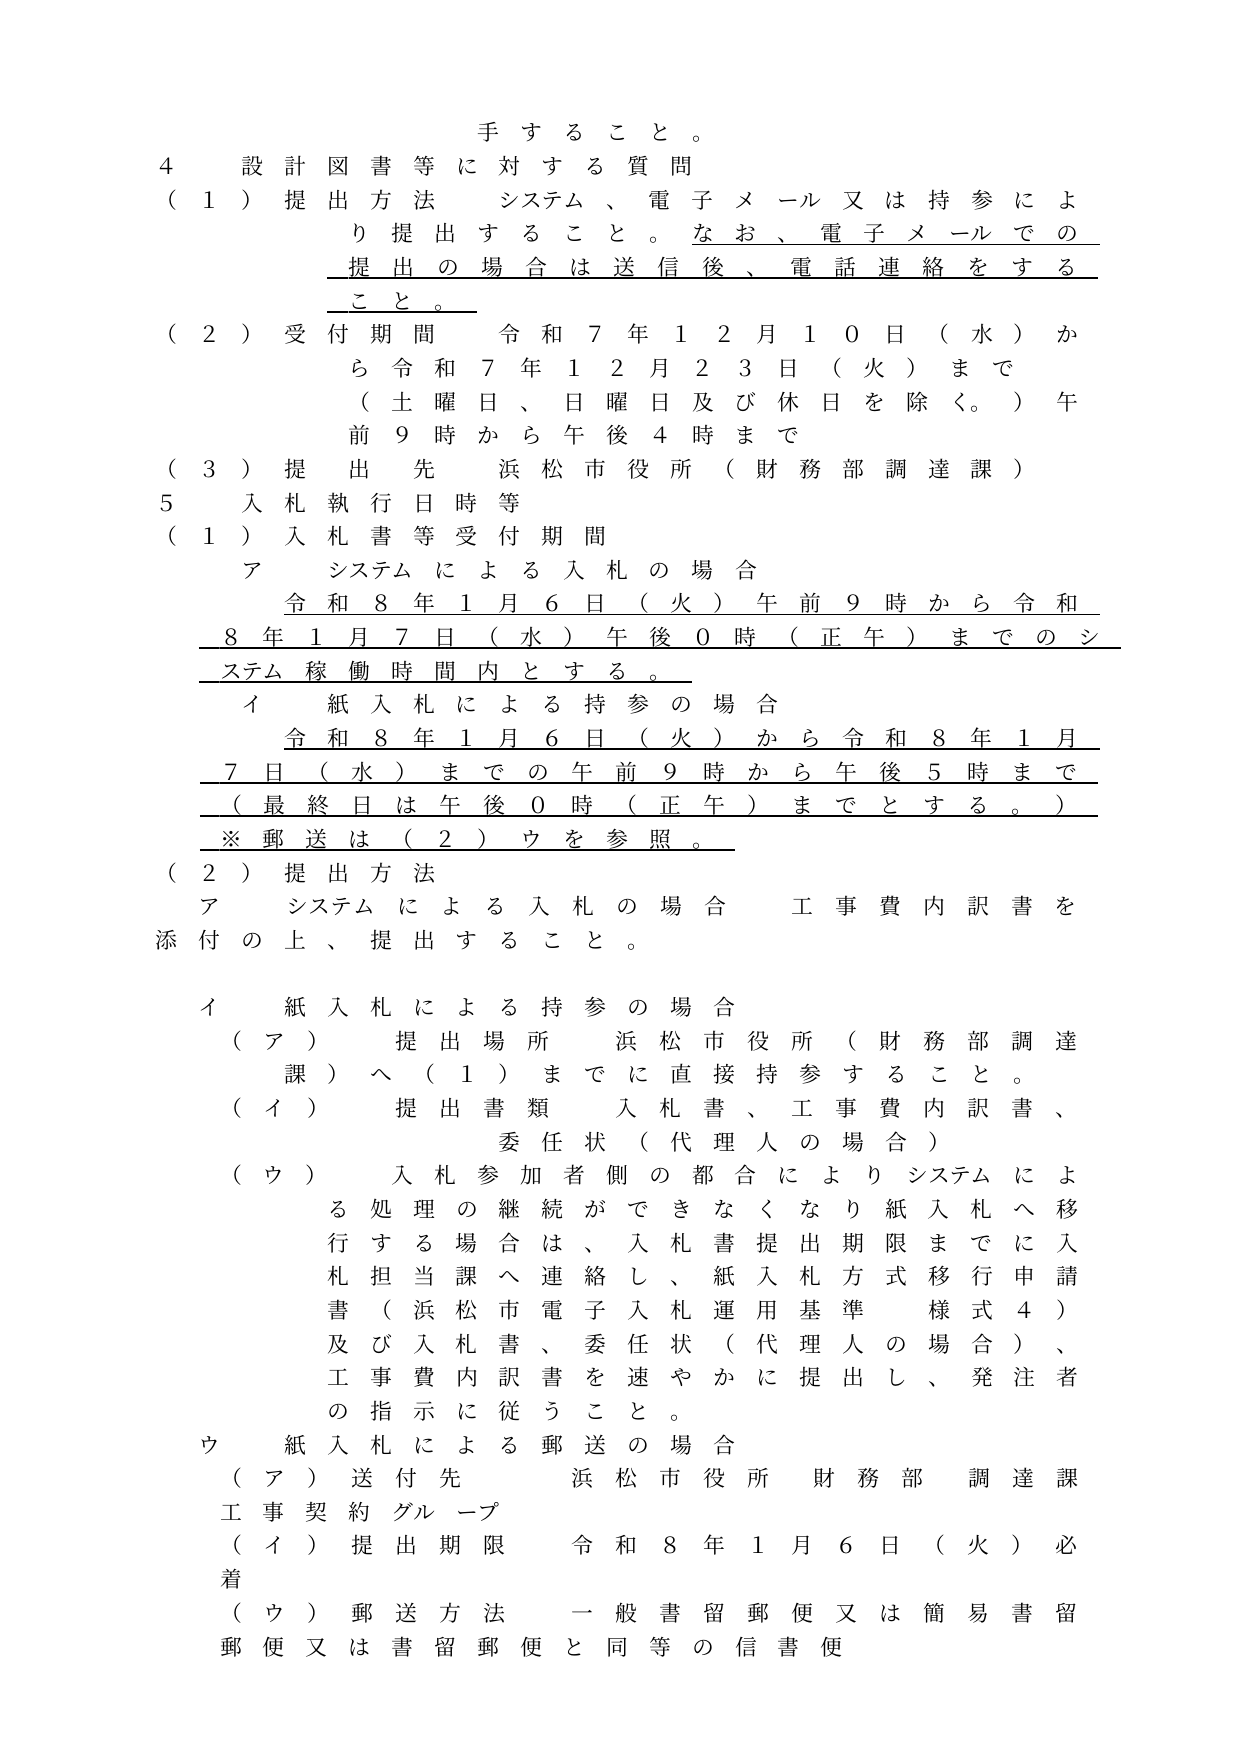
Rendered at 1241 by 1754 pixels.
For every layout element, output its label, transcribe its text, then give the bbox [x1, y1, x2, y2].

text イ 紙入札による持参の場合 [155, 687, 1099, 720]
text ア システムによる入札の場合 [155, 552, 1099, 586]
text ウ 紙入札による郵送の場合 [198, 1427, 1099, 1460]
text （土曜日、日曜日及び休日を除く。）午前９時から午後４時まで [327, 384, 1099, 451]
text 令和８年１月６日（火）から令和８年１月７日（水）までの午前９時から午後５時まで（最終日は午後０時（正午）までとする。）※郵送は（２）ウを参照。 [178, 720, 1099, 855]
text （２）受付期間 令和７年１２月１０日（水）から令和７年１２月２３日（火）まで [155, 316, 1099, 384]
text ５ 入札執行日時等 [155, 485, 1099, 518]
list （１）入札書等受付期間 [155, 518, 1099, 552]
text ４ 設計図書等に対する質問 [155, 148, 1099, 182]
text 令和８年１月６日（火）午前９時から令和８年１月７日（水）午後０時（正午）までのシステム稼働時間内とする。 [177, 586, 1099, 687]
text （３）提 出 先 浜松市役所（財務部調達課） [155, 451, 1099, 485]
text （ウ） 入札参加者側の都合によりシステムによる処理の継続ができなくなり紙入札へ移行する場合は、入札書提出期限までに入札担当課へ連絡し、紙入札方式移行申請書（浜松市電子入札運用基準 様式４）及び入札書、委任状（代理人の場合）、工事費内訳書を速やかに提出し、発注者の指示に従うこと。 [220, 1158, 1099, 1427]
text イ 紙入札による持参の場合 [198, 989, 1099, 1023]
text （イ） 提出書類 入札書、工事費内訳書、委任状（代理人の場合） [220, 1090, 1099, 1158]
text （ア） 提出場所 浜松市役所（財務部調達課）へ（１）までに直接持参すること。 [220, 1023, 1099, 1090]
text （ア）送付先 浜松市役所 財務部 調達課 工事契約グループ [220, 1460, 1099, 1528]
text ア システムによる入札の場合 工事費内訳書を添付の上、提出すること。 [155, 888, 1099, 956]
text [155, 114, 1099, 148]
text （１）提出方法 システム、電子メール又は持参により提出すること。なお、電子メールでの提出の場合は送信後、電話連絡をすること。 [155, 182, 1099, 316]
text （２）提出方法 [155, 855, 1099, 888]
text （ウ）郵送方法 一般書留郵便又は簡易書留郵便又は書留郵便と同等の信書便 [220, 1595, 1099, 1662]
text （イ）提出期限 令和８年１月６日（火）必着 [220, 1528, 1099, 1595]
